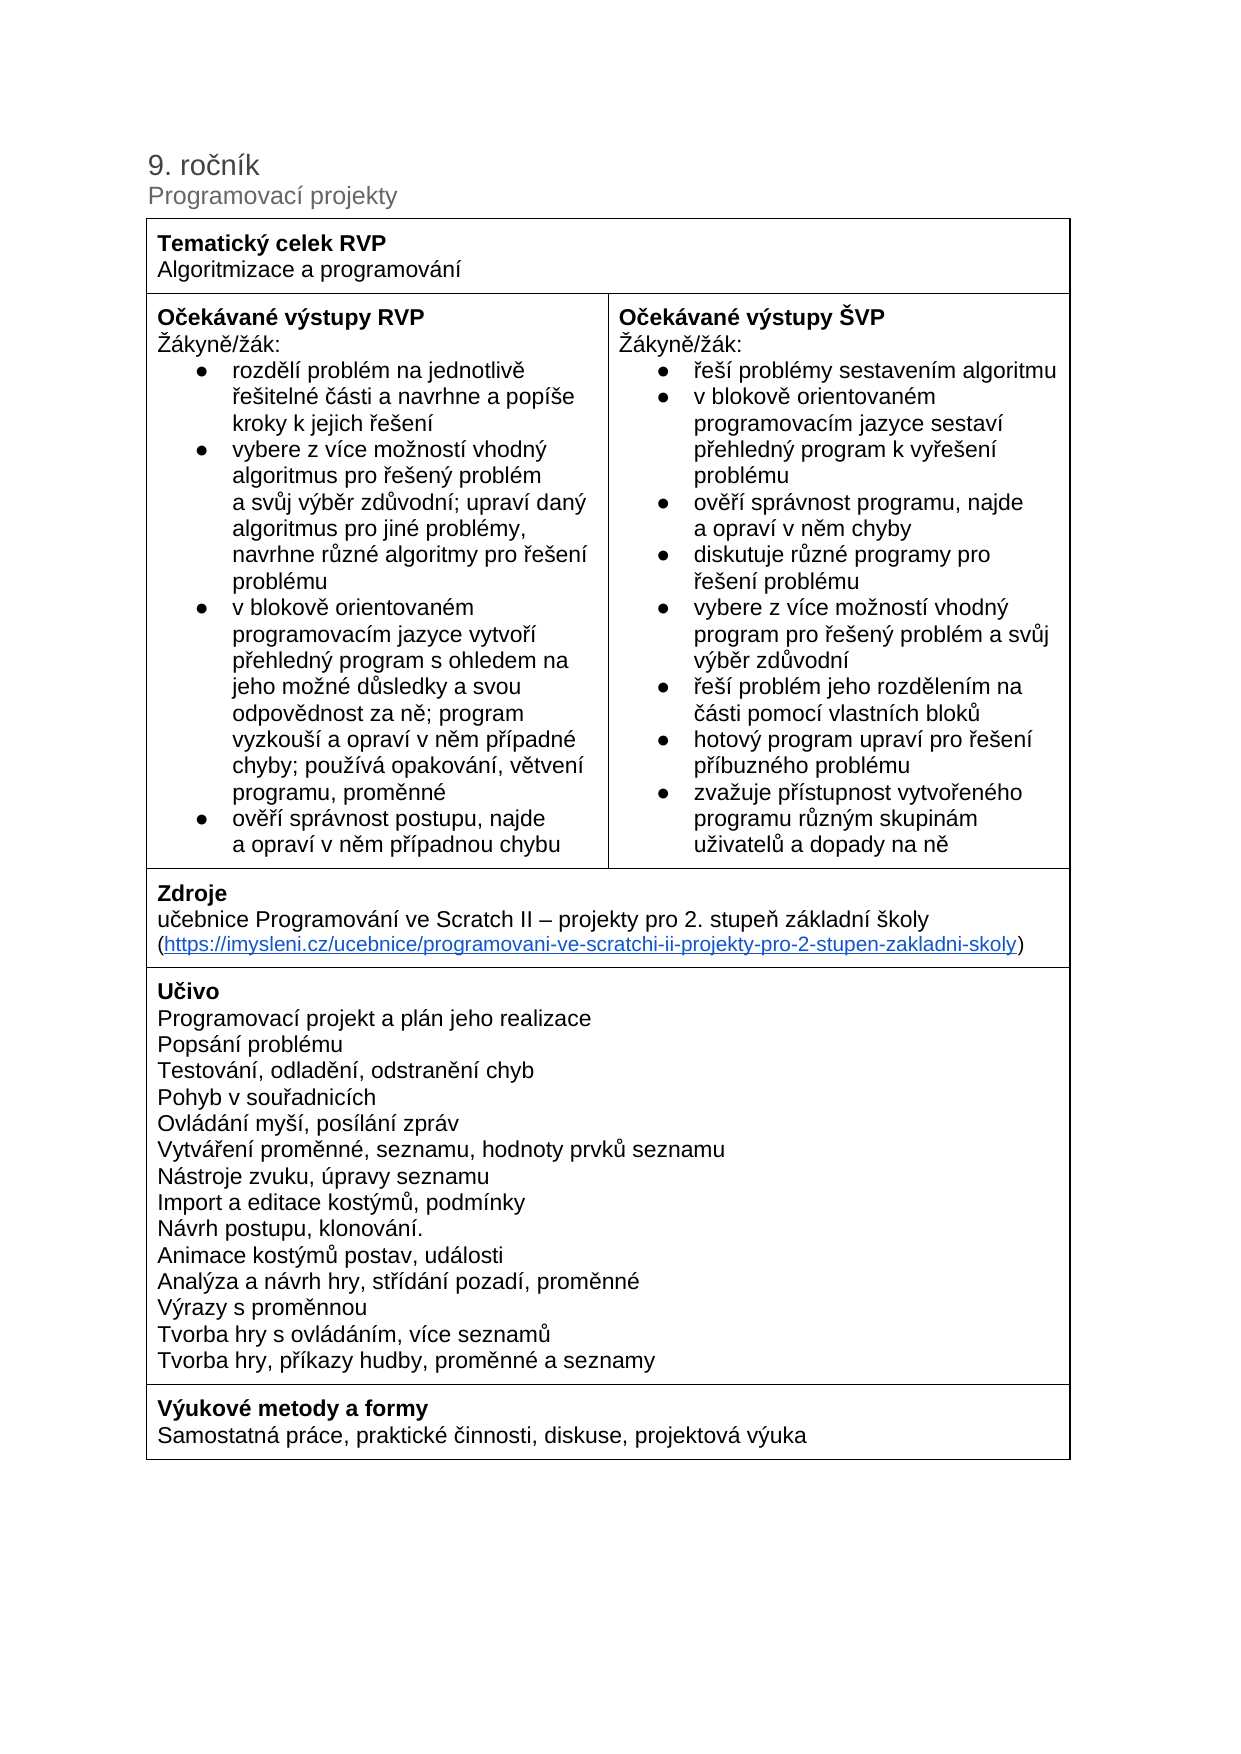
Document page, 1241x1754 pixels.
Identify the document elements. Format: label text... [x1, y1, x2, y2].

subtitle Programovací projekty [148, 181, 1093, 210]
table_cell Zdroje učebnice Programování ve Scratch II – projekty pro 2. stupeň základní školy (https://imysleni.cz/ucebnice/programovani-ve-scratchi-ii-projekty-pro-2-stupen-zakladni-skoly) [147, 869, 1069, 967]
subtitle 9. ročník [148, 148, 1093, 181]
table_cell Učivo Programovací projekt a plán jeho realizace Popsání problému Testování, odladění, odstranění chyb Pohyb v souřadnicích Ovládání myší, posílání zpráv Vytváření proměnné, seznamu, hodnoty prvků seznamu Nástroje zvuku, úpravy seznamu Import a editace kostýmů, podmínky Návrh postupu, klonování. Animace kostýmů postav, události Analýza a návrh hry, střídání pozadí, proměnné Výrazy s proměnnou Tvorba hry s ovládáním, více seznamů Tvorba hry, příkazy hudby, proměnné a seznamy [147, 968, 1069, 1384]
table_cell Výukové metody a formy Samostatná práce, praktické činnosti, diskuse, projektová výuka [147, 1385, 1069, 1458]
table_cell Očekávané výstupy ŠVP Žákyně/žák: řeší problémy sestavením algoritmu v blokově orientovaném programovacím jazyce sestaví přehledný program k vyřešení problému ověří správnost programu, najde a opraví v něm chyby diskutuje různé programy pro řešení problému vybere z více možností vhodný program pro řešený problém a svůj výběr zdůvodní řeší problém jeho rozdělením na části pomocí vlastních bloků hotový program upraví pro řešení příbuzného problému zvažuje přístupnost vytvořeného programu různým skupinám uživatelů a dopady na ně [609, 294, 1069, 868]
table_cell Očekávané výstupy RVP Žákyně/žák: rozdělí problém na jednotlivě řešitelné části a navrhne a popíše kroky k jejich řešení vybere z více možností vhodný algoritmus pro řešený problém a svůj výběr zdůvodní; upraví daný algoritmus pro jiné problémy, navrhne různé algoritmy pro řešení problému v blokově orientovaném programovacím jazyce vytvoří přehledný program s ohledem na jeho možné důsledky a svou odpovědnost za ně; program vyzkouší a opraví v něm případné chyby; používá opakování, větvení programu, proměnné ověří správnost postupu, najde a opraví v něm případnou chybu [147, 294, 608, 868]
table_header Tematický celek RVP Algoritmizace a programování [147, 219, 1069, 293]
